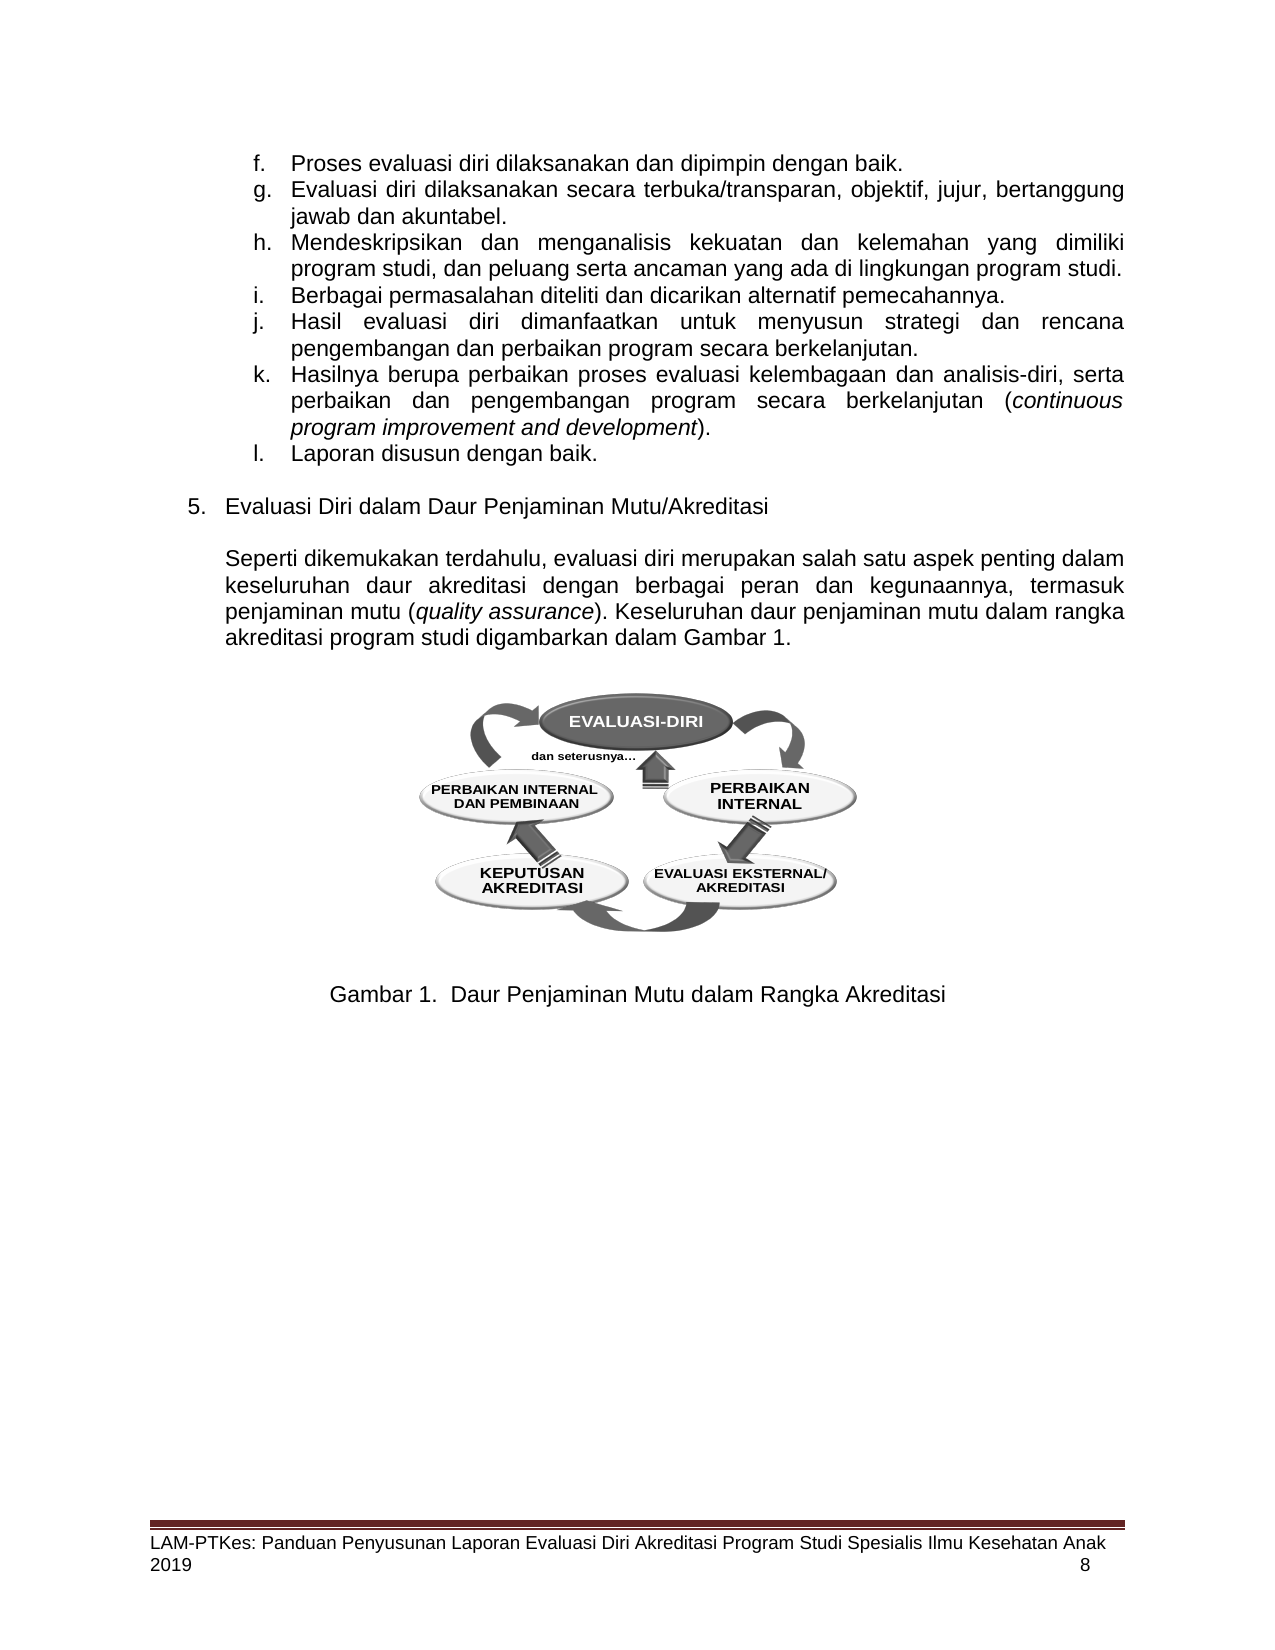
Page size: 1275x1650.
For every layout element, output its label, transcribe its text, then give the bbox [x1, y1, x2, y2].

list Berbagai permasalahan diteliti dan dicarikan alternatif pemecahannya. [253, 282, 1125, 308]
list Mendeskripsikan dan menganalisis kekuatan dan kelemahan yang dimiliki program studi, dan peluang serta ancaman yang ada di lingkungan program studi. [253, 229, 1125, 282]
list Hasil evaluasi diri dimanfaatkan untuk menyusun strategi dan rencana pengembangan dan perbaikan program secara berkelanjutan. [253, 308, 1125, 361]
list Hasilnya berupa perbaikan proses evaluasi kelembagaan dan analisis-diri, serta perbaikan dan pengembangan program secara berkelanjutan (continuous program improvement and development). [253, 361, 1125, 440]
list Evaluasi Diri dalam Daur Penjaminan Mutu/Akreditasi [187, 493, 1125, 519]
text Gambar 1. Daur Penjaminan Mutu dalam Rangka Akreditasi [150, 981, 1125, 1007]
list Laporan disusun dengan baik. [253, 440, 1125, 466]
text Seperti dikemukakan terdahulu, evaluasi diri merupakan salah satu aspek penting dalam keseluruhan daur akreditasi dengan berbagai peran dan kegunaannya, termasuk penjaminan mutu (quality assurance). Keseluruhan daur penjaminan mutu dalam rangka akreditasi program studi digambarkan dalam Gambar 1. [225, 545, 1125, 651]
list Proses evaluasi diri dilaksanakan dan dipimpin dengan baik. [253, 150, 1125, 176]
list Evaluasi diri dilaksanakan secara terbuka/transparan, objektif, jujur, bertanggung jawab dan akuntabel. [253, 176, 1125, 229]
